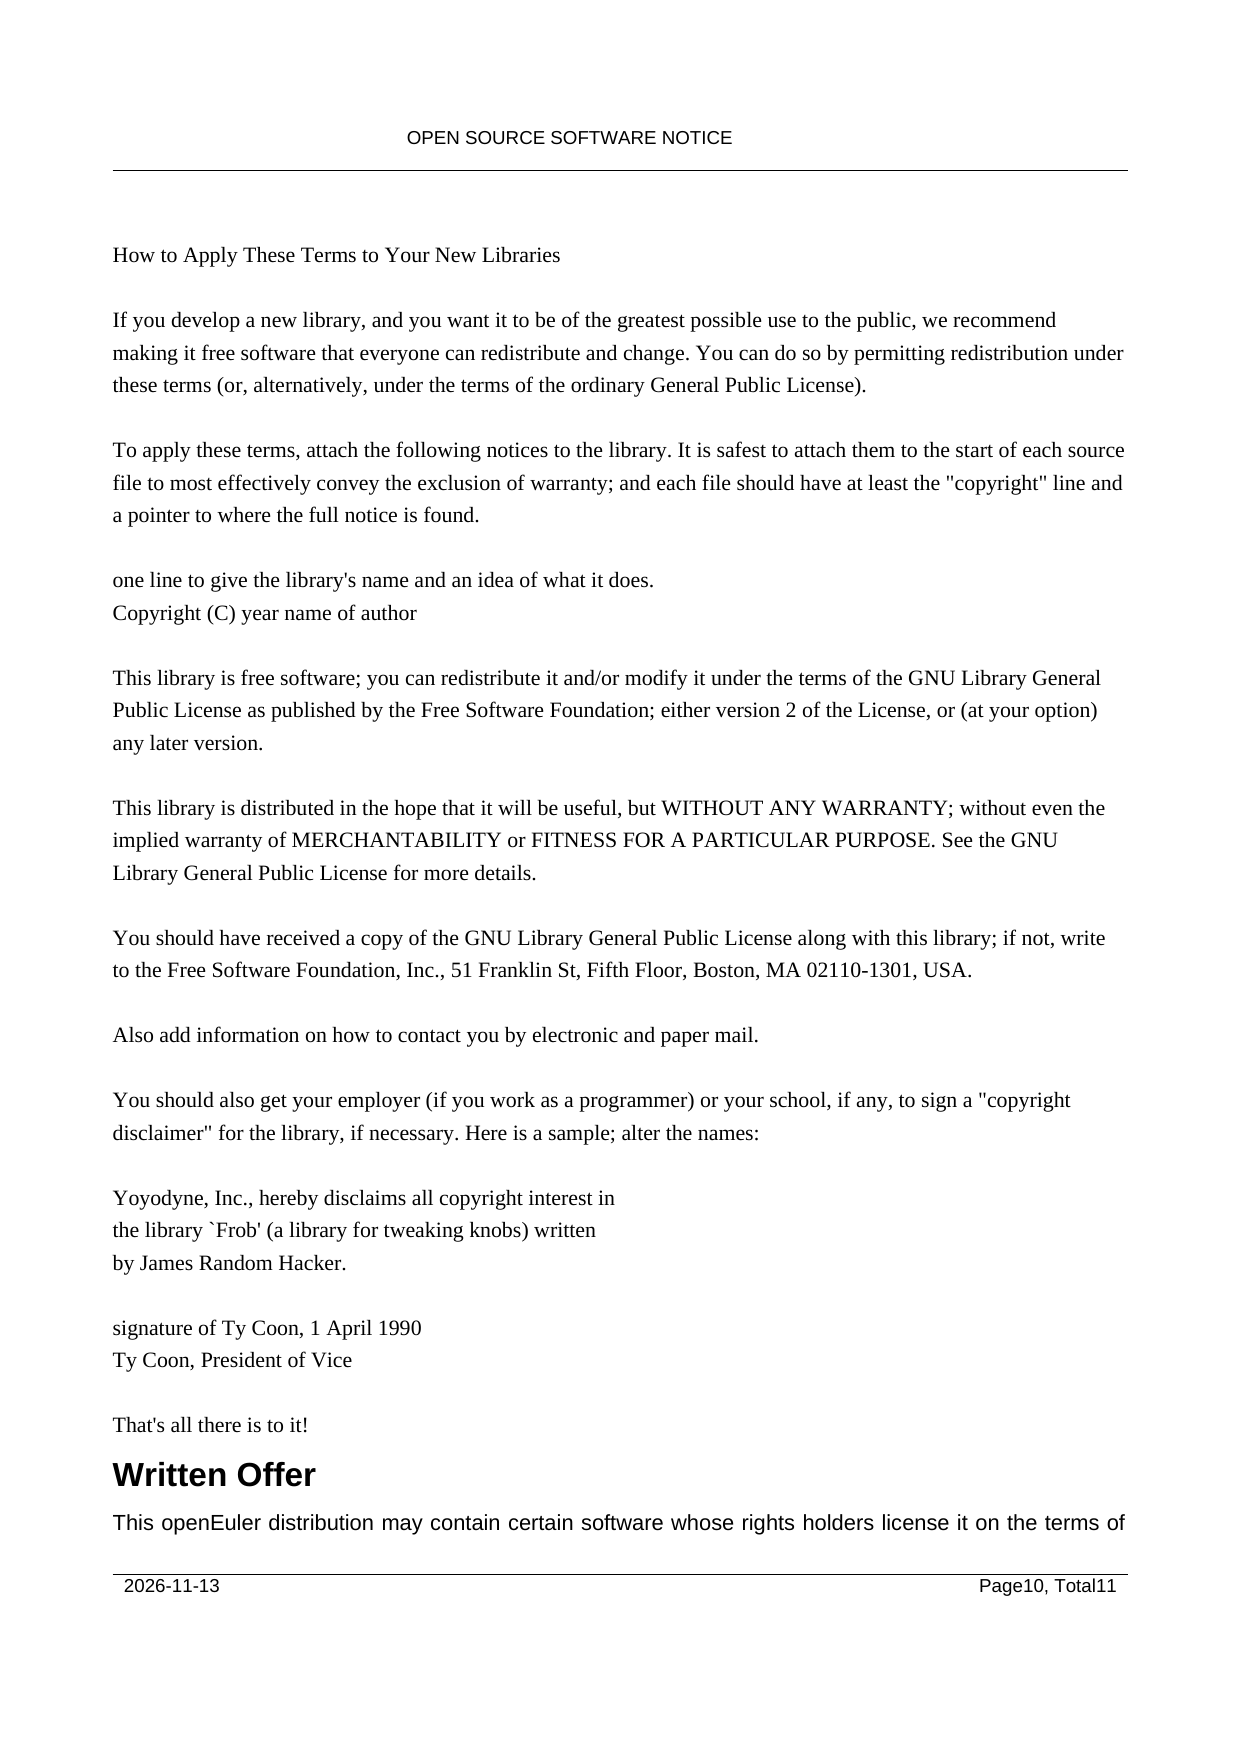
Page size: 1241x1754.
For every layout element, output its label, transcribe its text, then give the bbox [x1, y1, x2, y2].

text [112, 206, 1128, 1441]
text Written Offer [112, 1441, 1128, 1506]
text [112, 1506, 1128, 1539]
